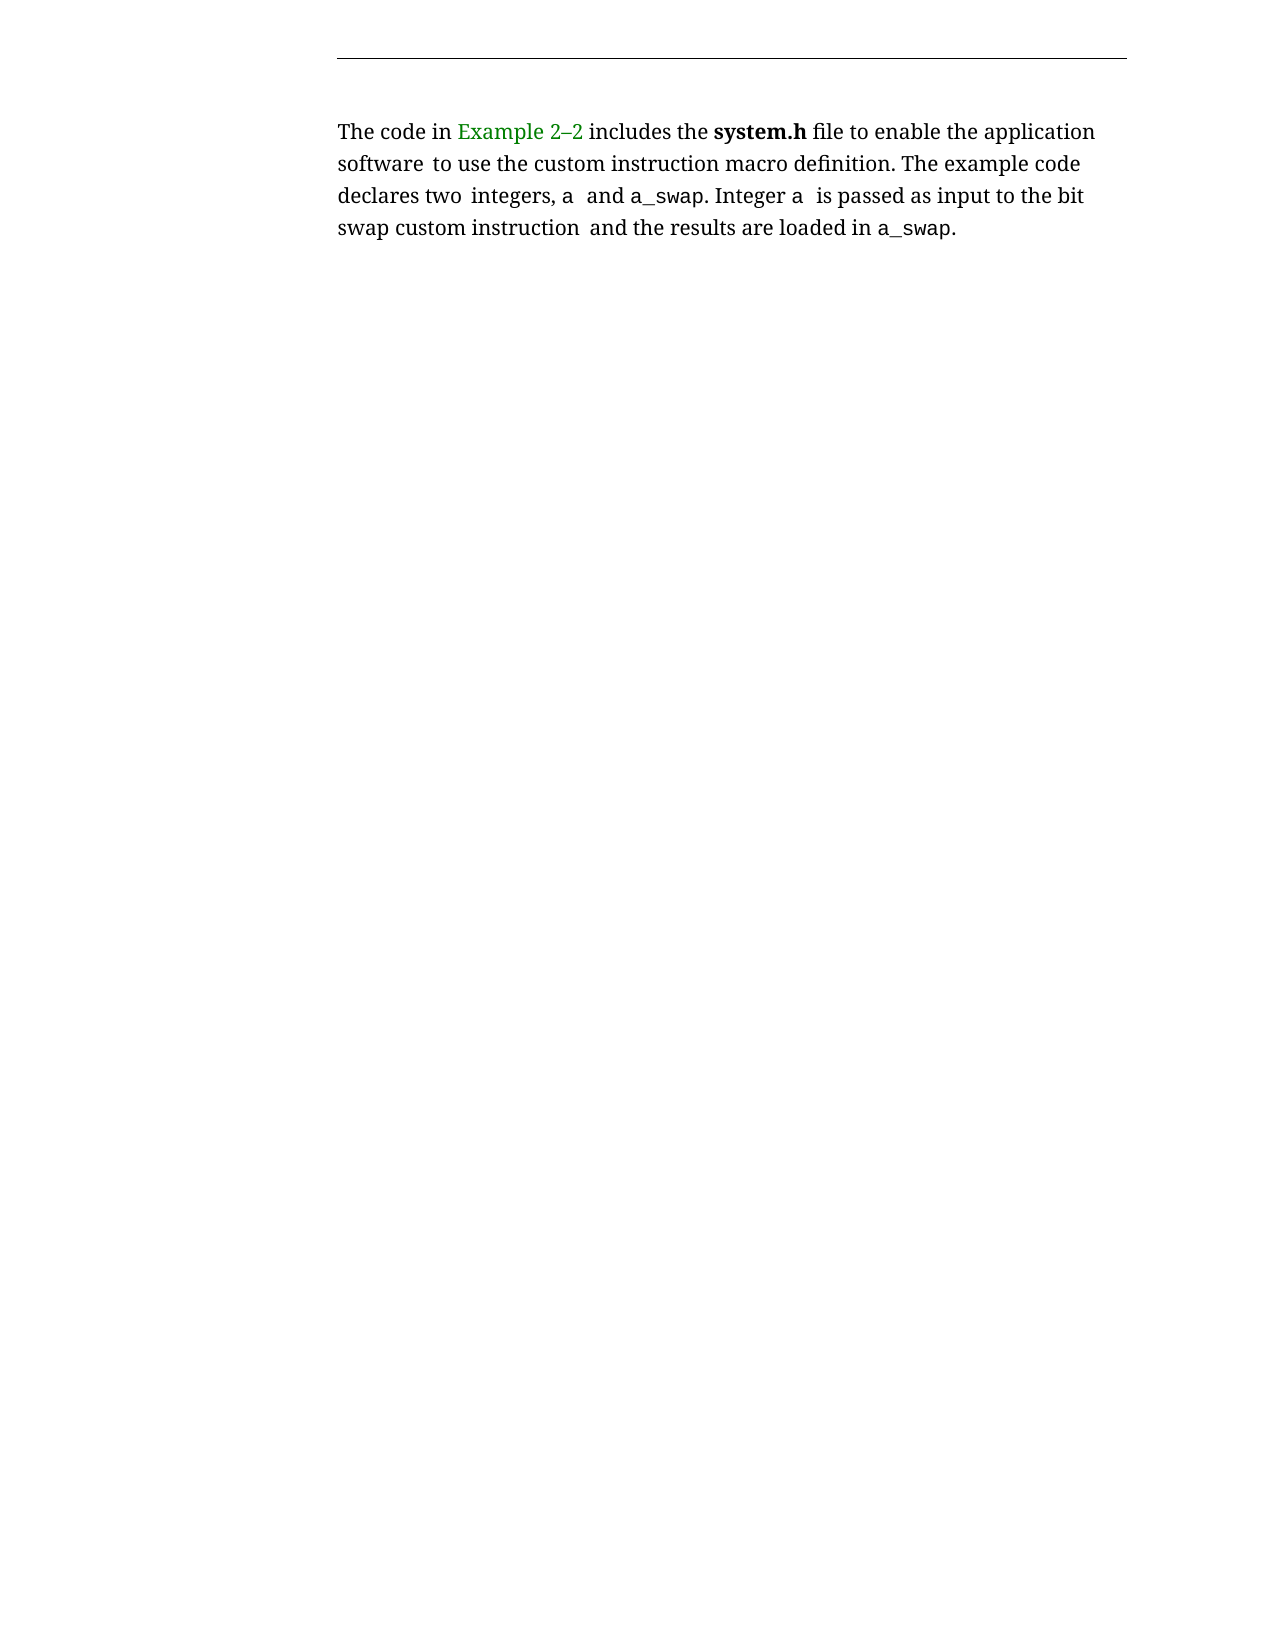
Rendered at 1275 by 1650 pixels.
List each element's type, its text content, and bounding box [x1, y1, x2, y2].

text The code in Example 2–2 includes the system.h file to enable the application software to use the custom instruction macro definition. The example code declares two integers, a and a_swap. Integer a is passed as input to the bit swap custom instruction and the results are loaded in a_swap. [337, 117, 1117, 242]
